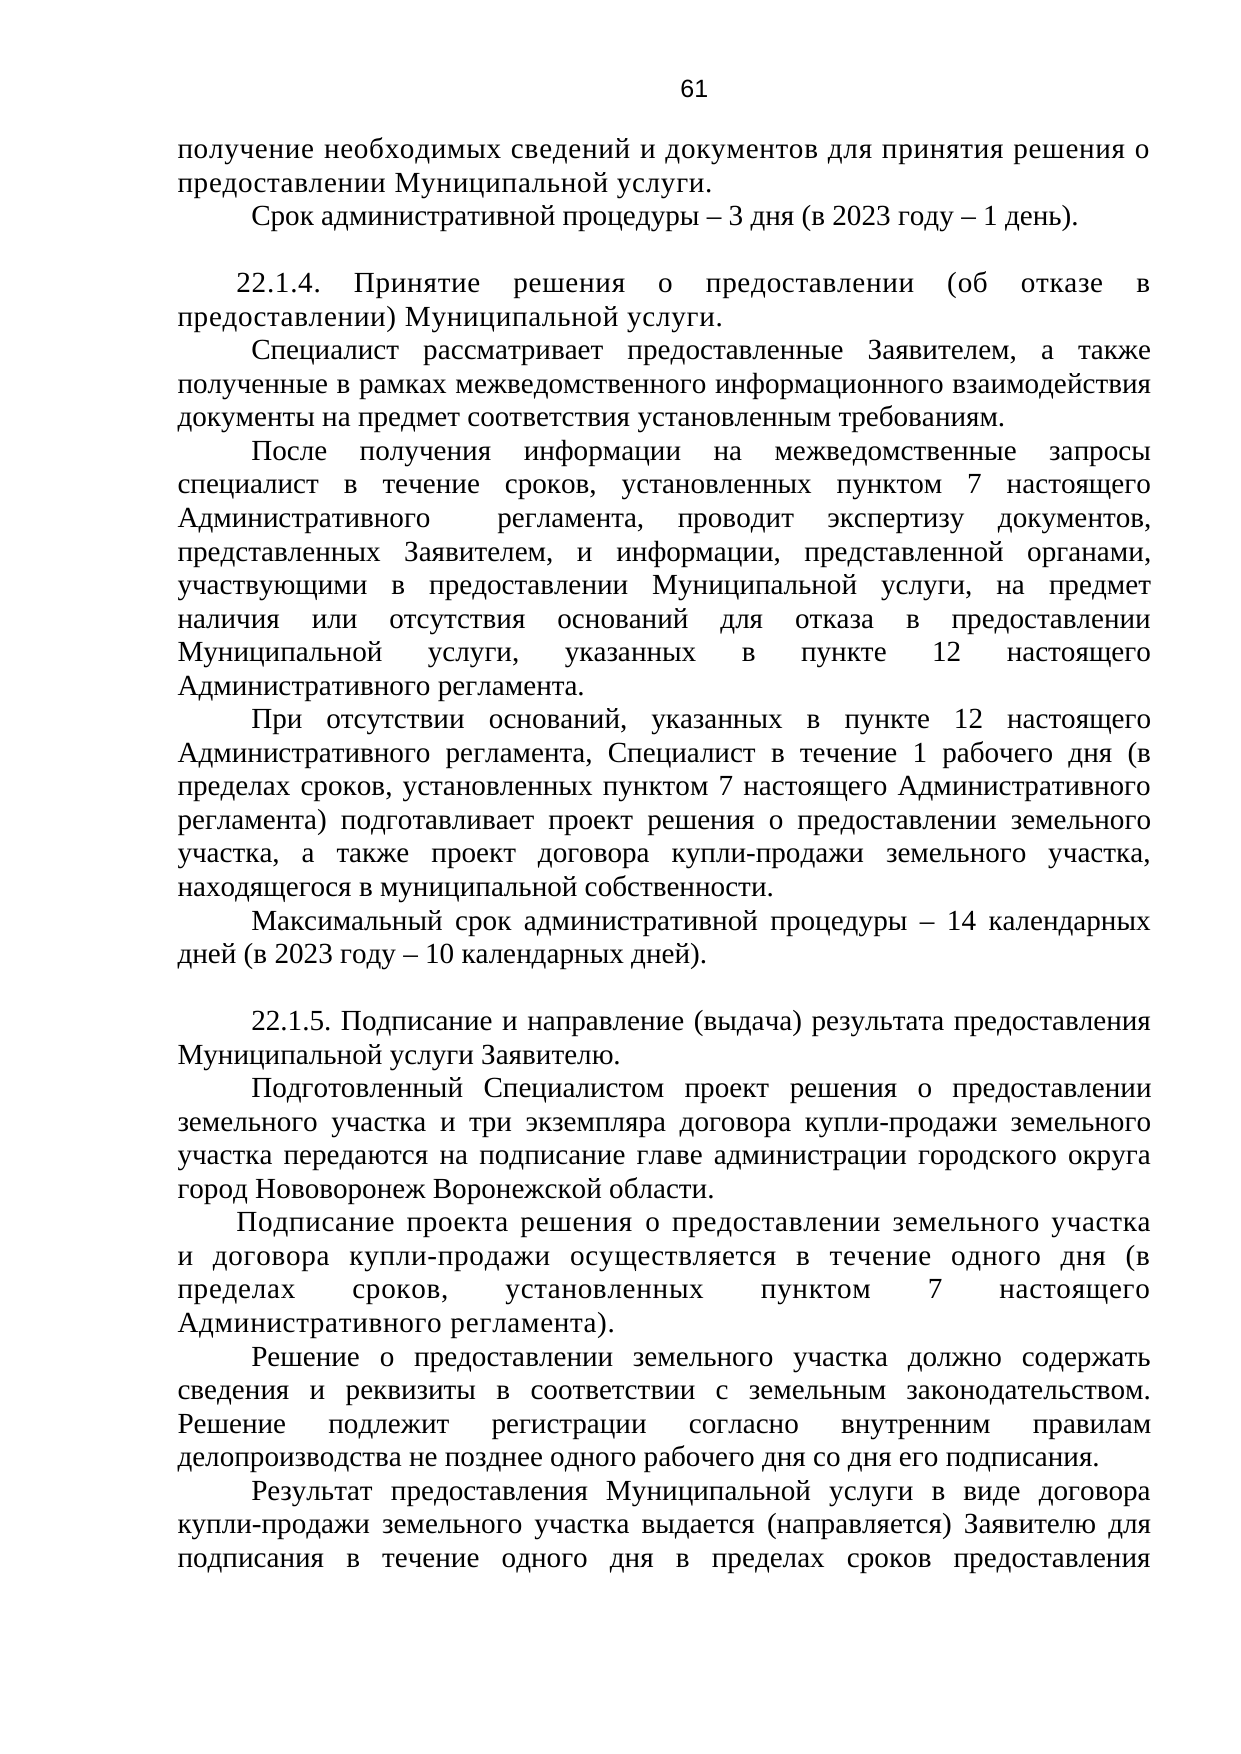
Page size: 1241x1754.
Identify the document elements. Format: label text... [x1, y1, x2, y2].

text Максимальный срок административной процедуры – 14 календарных дней (в 2023 году – 10 календарных дней). [177, 903, 1152, 970]
text 22.1.4. Принятие решения о предоставлении (об отказе в предоставлении) Муниципальной услуги. [177, 265, 1152, 332]
text Подготовленный Специалистом проект решения о предоставлении земельного участка и три экземпляра договора купли-продажи земельного участка передаются на подписание главе администрации городского округа город Нововоронеж Воронежской области. [177, 1070, 1152, 1204]
text Специалист рассматривает предоставленные Заявителем, а также полученные в рамках межведомственного информационного взаимодействия документы на предмет соответствия установленным требованиям. [177, 332, 1152, 433]
text Подписание проекта решения о предоставлении земельного участка и договора купли-продажи осуществляется в течение одного дня (в пределах сроков, установленных пунктом 7 настоящего Административного регламента). [177, 1204, 1152, 1339]
text Решение о предоставлении земельного участка должно содержать сведения и реквизиты в соответствии с земельным законодательством. Решение подлежит регистрации согласно внутренним правилам делопроизводства не позднее одного рабочего дня со дня его подписания. [177, 1339, 1152, 1473]
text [177, 131, 1152, 198]
text После получения информации на межведомственные запросы специалист в течение сроков, установленных пунктом 7 настоящего Административного регламента, проводит экспертизу документов, представленных Заявителем, и информации, представленной органами, участвующими в предоставлении Муниципальной услуги, на предмет наличия или отсутствия оснований для отказа в предоставлении Муниципальной услуги, указанных в пункте 12 настоящего Административного регламента. [177, 433, 1152, 701]
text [177, 1473, 1152, 1573]
text При отсутствии оснований, указанных в пункте 12 настоящего Административного регламента, Специалист в течение 1 рабочего дня (в пределах сроков, установленных пунктом 7 настоящего Административного регламента) подготавливает проект решения о предоставлении земельного участка, а также проект договора купли-продажи земельного участка, находящегося в муниципальной собственности. [177, 701, 1152, 903]
text 22.1.5. Подписание и направление (выдача) результата предоставления Муниципальной услуги Заявителю. [177, 1003, 1152, 1070]
text Срок административной процедуры – 3 дня (в 2023 году – 1 день). [177, 198, 1152, 232]
